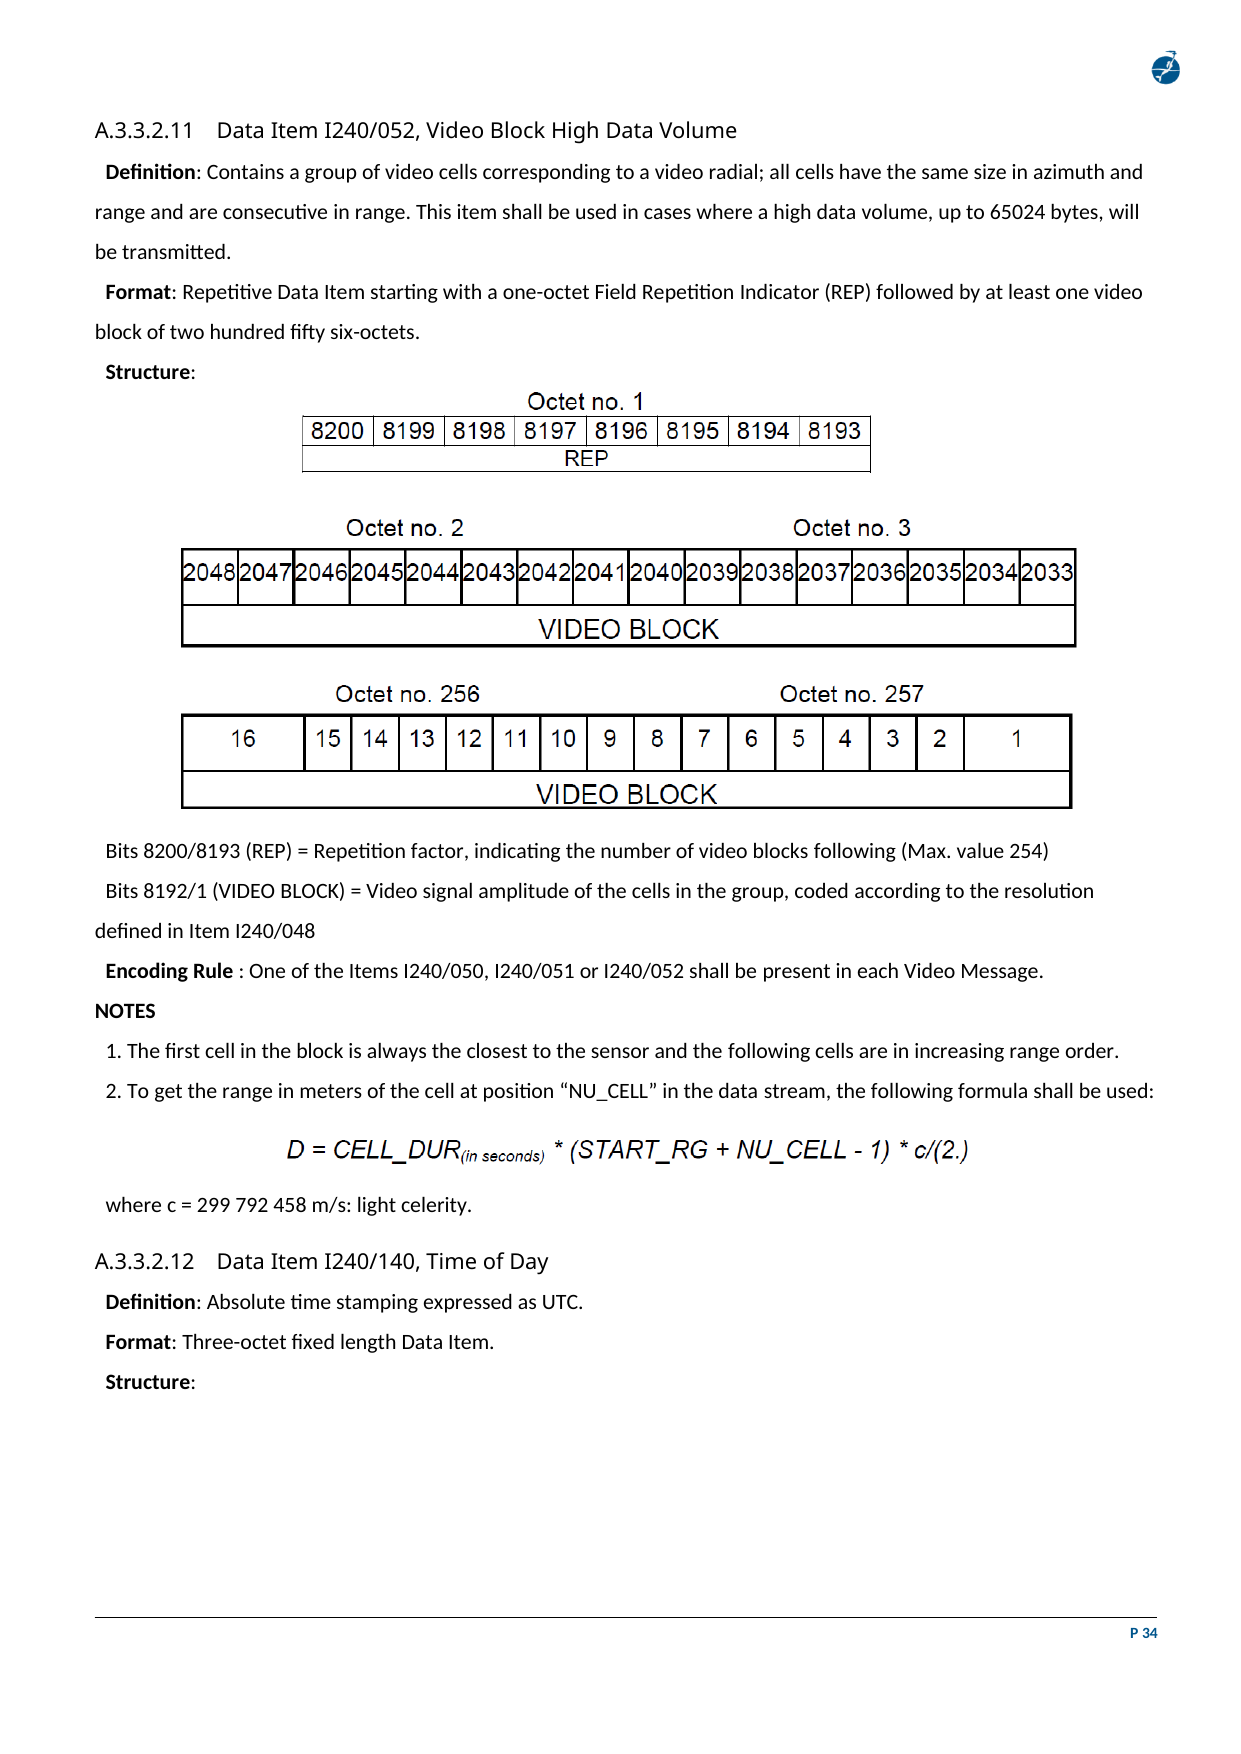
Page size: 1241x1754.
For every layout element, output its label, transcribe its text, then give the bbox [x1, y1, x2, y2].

text Definition: Absolute time stamping expressed as UTC. [94, 1288, 1157, 1314]
text Bits 8200/8193 (REP) = Repetition factor, indicating the number of video blocks following (Max. value 254) [94, 837, 1157, 864]
text Definition: Contains a group of video cells corresponding to a video radial; all cells have the same size in azimuth and range and are consecutive in range. This item shall be used in cases where a high data volume, up to 65024 bytes, will be transmitted. [94, 158, 1157, 264]
list Data Item I240/052, Video Block High Data Volume [94, 113, 1157, 145]
picture [172, 384, 1080, 826]
picture [1120, 0, 1239, 119]
text Bits 8192/1 (VIDEO BLOCK) = Video signal amplitude of the cells in the group, coded according to the resolution defined in Item I240/048 [94, 877, 1157, 944]
list Data Item I240/140, Time of Day [94, 1244, 1157, 1275]
text 1. The first cell in the block is always the closest to the sensor and the following cells are in increasing range order. [94, 1037, 1157, 1064]
text Format: Three-octet fixed length Data Item. [94, 1328, 1157, 1354]
text Encoding Rule : One of the Items I240/050, I240/051 or I240/052 shall be present in each Video Message. [94, 957, 1157, 984]
text NOTES [94, 997, 1157, 1024]
picture [277, 1117, 975, 1180]
text Structure: [94, 1368, 1157, 1394]
text 2. To get the range in meters of the cell at position “NU_CELL” in the data stream, the following formula shall be used: [94, 1077, 1157, 1104]
text Structure: [94, 358, 1157, 384]
text where c = 299 792 458 m/s: light celerity. [94, 1191, 1157, 1218]
text Format: Repetitive Data Item starting with a one-octet Field Repetition Indicator (REP) followed by at least one video block of two hundred fifty six-octets. [94, 278, 1157, 344]
